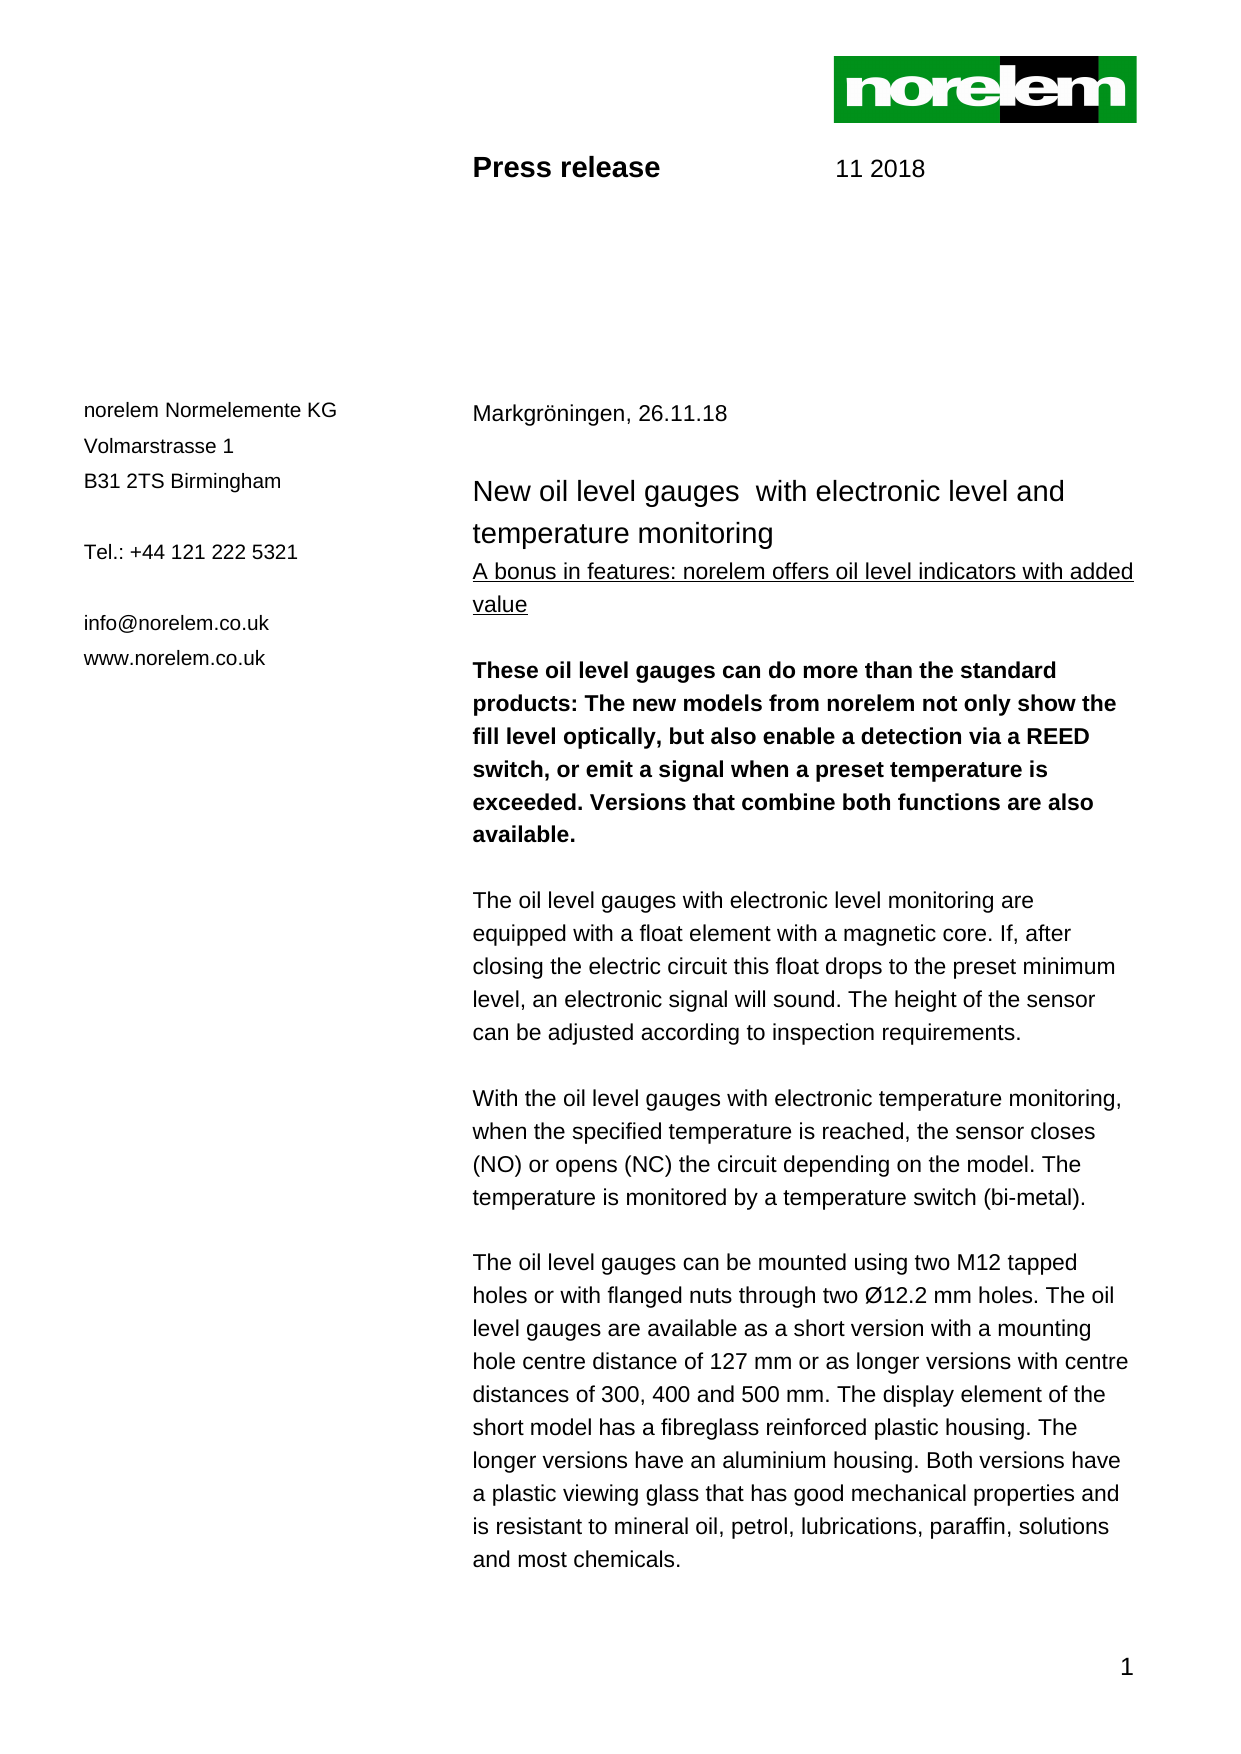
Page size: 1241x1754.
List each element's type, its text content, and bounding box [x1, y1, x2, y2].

text The oil level gauges can be mounted using two M12 tapped holes or with flanged nuts through two Ø12.2 mm holes. The oil level gauges are available as a short version with a mounting hole centre distance of 127 mm or as longer versions with centre distances of 300, 400 and 500 mm. The display element of the short model has a fibreglass reinforced plastic housing. The longer versions have an aluminium housing. Both versions have a plastic viewing glass that has good mechanical properties and is resistant to mineral oil, petrol, lubrications, paraffin, solutions and most chemicals. [472, 1249, 1134, 1572]
text A bonus in features: norelem offers oil level indicators with added value [472, 558, 1134, 581]
text Markgröningen, 26.11.18 [472, 399, 1134, 426]
text New oil level gauges with electronic level and temperature monitoring [472, 432, 1134, 550]
text These oil level gauges can do more than the standard products: The new models from norelem not only show the fill level optically, but also enable a detection via a REED switch, or emit a signal when a preset temperature is exceeded. Versions that combine both functions are also available. [472, 657, 1134, 848]
text With the oil level gauges with electronic temperature monitoring, when the specified temperature is reached, the sensor closes (NO) or opens (NC) the circuit depending on the model. The temperature is monitored by a temperature switch (bi-metal). [472, 1085, 1134, 1210]
text The oil level gauges with electronic level monitoring are equipped with a float element with a magnetic core. If, after closing the electric circuit this float drops to the preset minimum level, an electronic signal will sound. The height of the sensor can be adjusted according to inspection requirements. [472, 887, 1134, 1045]
text A bonus in features: norelem offers oil level indicators with added value [472, 582, 1134, 617]
picture [833, 56, 1137, 123]
